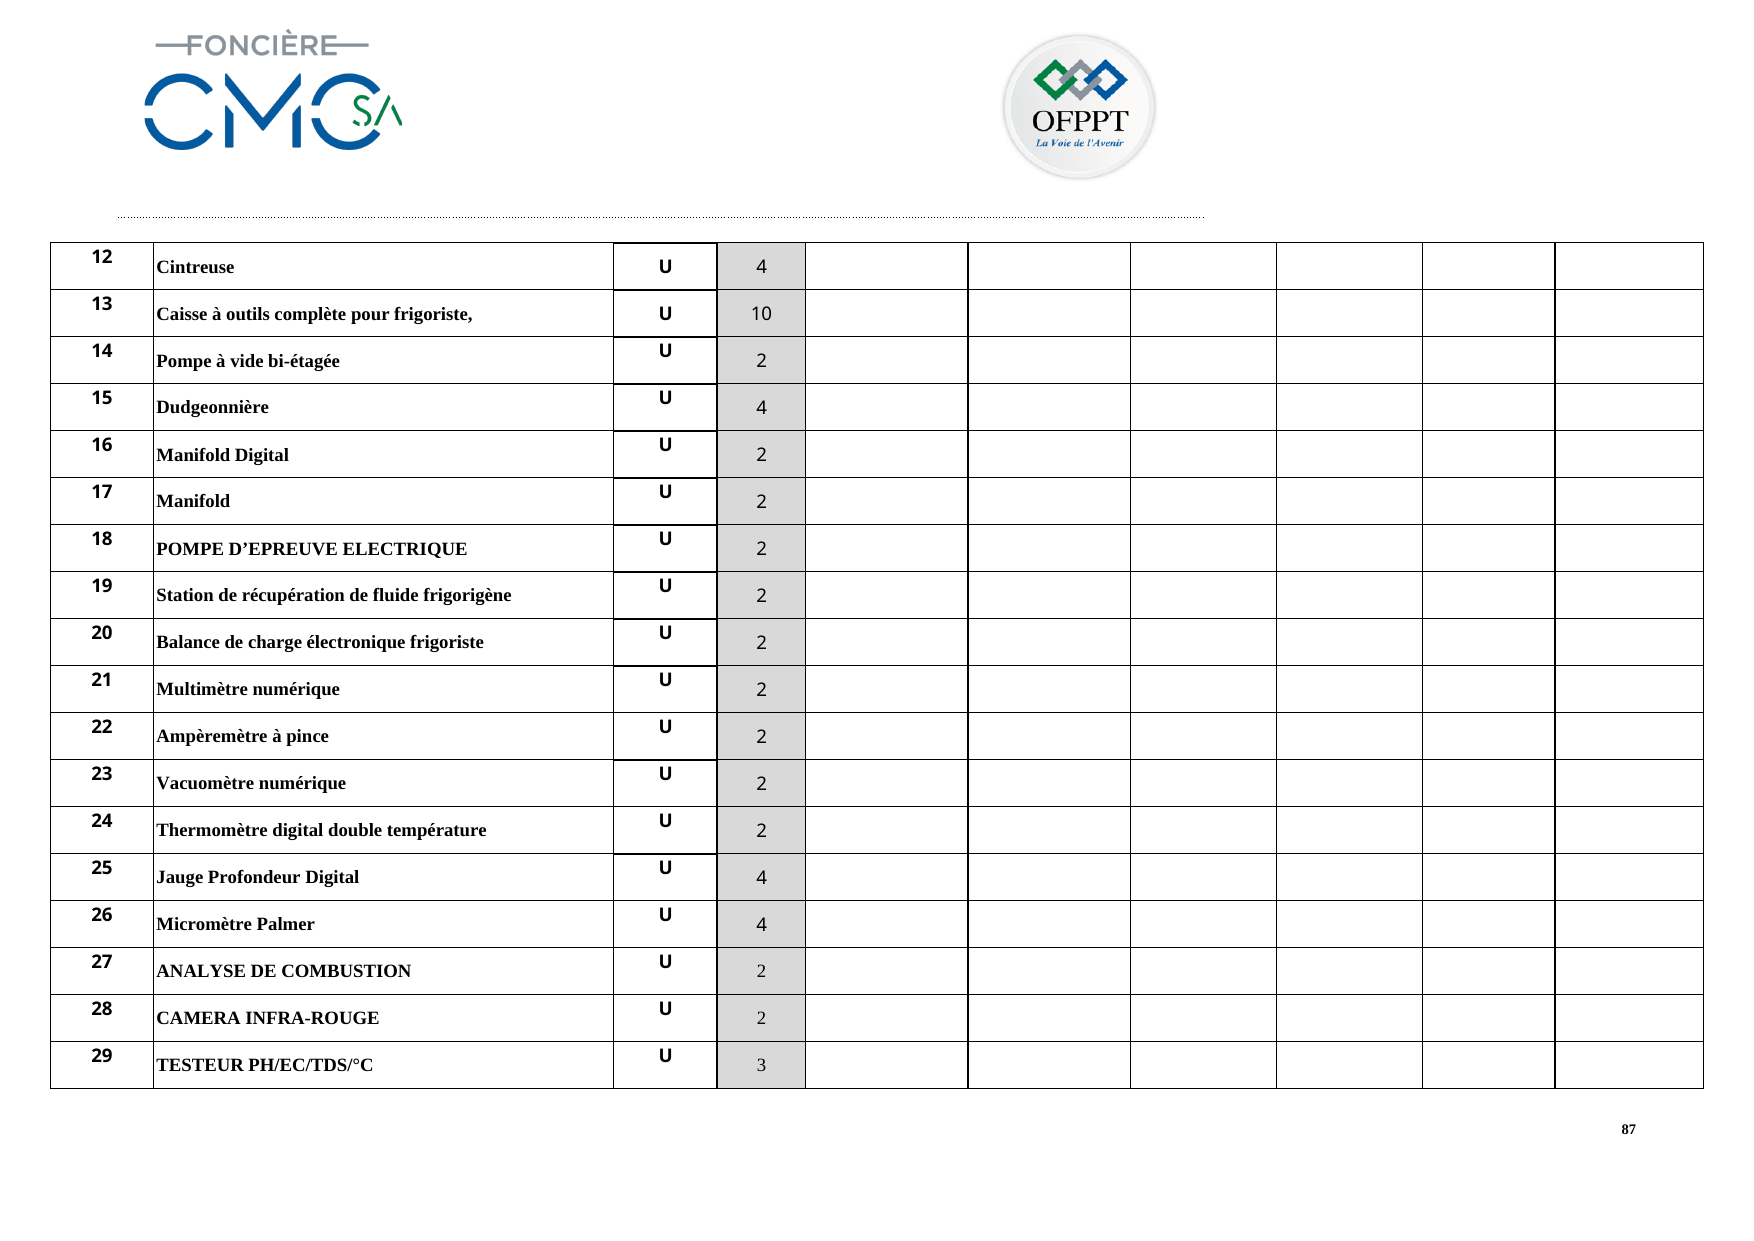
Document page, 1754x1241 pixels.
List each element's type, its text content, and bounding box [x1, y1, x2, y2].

table_cell [806, 948, 967, 994]
table_cell [1131, 619, 1276, 665]
table_cell U [614, 244, 716, 289]
table_cell [806, 478, 967, 524]
table_cell 26 [51, 901, 153, 947]
table_cell Micromètre Palmer [154, 901, 613, 947]
table_cell 2 [718, 807, 805, 853]
table_cell 2 [718, 995, 805, 1041]
table_cell [1131, 525, 1276, 571]
table_cell 20 [51, 619, 153, 665]
table_cell U [614, 291, 716, 336]
table_cell 3 [718, 1042, 805, 1088]
table_cell Manifold Digital [154, 431, 613, 477]
table_cell 4 [718, 854, 805, 900]
table_cell [1556, 337, 1703, 383]
table_cell 15 [51, 384, 153, 430]
table_cell [806, 1042, 967, 1088]
table_cell 29 [51, 1042, 153, 1088]
table_cell [1131, 1042, 1276, 1088]
table_cell [1423, 807, 1554, 853]
table_cell 2 [718, 666, 805, 712]
table_cell [1556, 619, 1703, 665]
table_cell [969, 948, 1130, 994]
table_cell Caisse à outils complète pour frigoriste, [154, 290, 613, 336]
table_cell [1556, 1042, 1703, 1088]
table_cell [969, 243, 1130, 289]
table_cell [1423, 290, 1554, 336]
table_cell [1277, 901, 1422, 947]
table_cell 16 [51, 431, 153, 477]
table_cell [969, 901, 1130, 947]
table_cell [1556, 384, 1703, 430]
table_cell [806, 243, 967, 289]
table_cell [969, 854, 1130, 900]
table_cell 2 [718, 760, 805, 806]
table_cell [1556, 760, 1703, 806]
table_cell Balance de charge électronique frigoriste [154, 619, 613, 665]
table_cell 10 [718, 290, 805, 336]
table_cell [1423, 1042, 1554, 1088]
table_cell Ampèremètre à pince [154, 713, 613, 759]
table_cell U [614, 1042, 716, 1088]
table_cell [1277, 290, 1422, 336]
table_cell [1423, 337, 1554, 383]
table_cell 2 [718, 478, 805, 524]
table_cell [806, 572, 967, 618]
table_cell 17 [51, 478, 153, 524]
table_cell 4 [718, 243, 805, 289]
table_cell Pompe à vide bi-étagée [154, 337, 613, 383]
table_cell 2 [718, 713, 805, 759]
table_cell [1277, 572, 1422, 618]
table_cell [1423, 431, 1554, 477]
table_cell U [614, 948, 716, 994]
table_cell [1277, 760, 1422, 806]
table_cell 22 [51, 713, 153, 759]
table_cell [1131, 478, 1276, 524]
table_cell [969, 713, 1130, 759]
table_cell [1131, 948, 1276, 994]
table_cell [1277, 1042, 1422, 1088]
table_cell [806, 807, 967, 853]
table_cell U [614, 432, 716, 477]
table_cell [1423, 478, 1554, 524]
table_cell [1556, 948, 1703, 994]
table_cell [1277, 854, 1422, 900]
table_cell [1556, 290, 1703, 336]
table_cell [806, 337, 967, 383]
table_cell [1131, 337, 1276, 383]
table_cell 4 [718, 901, 805, 947]
table_cell Cintreuse [154, 243, 613, 289]
table_cell U [614, 385, 716, 430]
table_cell [969, 525, 1130, 571]
table_cell [1131, 431, 1276, 477]
table_cell 12 [51, 243, 153, 289]
table_cell 13 [51, 290, 153, 336]
table_cell [1277, 948, 1422, 994]
table_cell [1423, 760, 1554, 806]
table_cell 2 [718, 431, 805, 477]
table_cell [1423, 713, 1554, 759]
table_cell [806, 431, 967, 477]
table_cell [969, 760, 1130, 806]
table_cell 2 [718, 525, 805, 571]
table_cell [1556, 901, 1703, 947]
table_cell U [614, 526, 716, 571]
table_cell [1277, 619, 1422, 665]
table_cell TESTEUR PH/EC/TDS/°C [154, 1042, 613, 1088]
table_cell [1131, 384, 1276, 430]
table_cell [806, 666, 967, 712]
table_cell [1556, 666, 1703, 712]
table_cell [969, 572, 1130, 618]
table_cell [1277, 995, 1422, 1041]
table_cell CAMERA INFRA-ROUGE [154, 995, 613, 1041]
table_cell [1131, 290, 1276, 336]
table_cell U [614, 901, 716, 947]
table_cell [969, 290, 1130, 336]
table_cell 21 [51, 666, 153, 712]
table_cell ANALYSE DE COMBUSTION [154, 948, 613, 994]
table_cell [1423, 854, 1554, 900]
table_cell [806, 713, 967, 759]
table_cell 28 [51, 995, 153, 1041]
table_cell [1131, 572, 1276, 618]
table_cell [1131, 760, 1276, 806]
table_cell [1423, 619, 1554, 665]
table_cell [1423, 901, 1554, 947]
table_cell U [614, 573, 716, 618]
table_cell [1556, 525, 1703, 571]
table_cell POMPE D’EPREUVE ELECTRIQUE [154, 525, 613, 571]
table_cell U [614, 855, 716, 900]
table_cell [1423, 572, 1554, 618]
table_cell U [614, 479, 716, 524]
table_cell [1131, 901, 1276, 947]
table_cell Vacuomètre numérique [154, 760, 613, 806]
table_cell 2 [718, 619, 805, 665]
table_cell [1556, 572, 1703, 618]
picture [997, 29, 1161, 184]
table_cell [969, 431, 1130, 477]
table_cell Jauge Profondeur Digital [154, 854, 613, 900]
table_cell Dudgeonnière [154, 384, 613, 430]
table_cell [1131, 243, 1276, 289]
table_cell [1277, 243, 1422, 289]
table_cell [1277, 384, 1422, 430]
table_cell [1556, 995, 1703, 1041]
table_cell [1556, 713, 1703, 759]
table_cell 2 [718, 572, 805, 618]
table_cell U [614, 761, 716, 806]
table_cell [1423, 948, 1554, 994]
table_cell U [614, 620, 716, 665]
table_cell [1131, 807, 1276, 853]
table_cell [806, 995, 967, 1041]
table_cell 23 [51, 760, 153, 806]
table_cell [806, 901, 967, 947]
table_cell [806, 760, 967, 806]
table_cell [806, 384, 967, 430]
table_cell [1556, 431, 1703, 477]
table_cell [1277, 525, 1422, 571]
table_cell [1423, 243, 1554, 289]
table_cell [1423, 995, 1554, 1041]
table_cell U [614, 713, 716, 759]
table_cell Multimètre numérique [154, 666, 613, 712]
table_cell [969, 1042, 1130, 1088]
table_cell Station de récupération de fluide frigorigène [154, 572, 613, 618]
table_cell [1277, 478, 1422, 524]
table_cell 27 [51, 948, 153, 994]
table_cell [1131, 854, 1276, 900]
table_cell [969, 384, 1130, 430]
table_cell [1556, 807, 1703, 853]
table_cell Manifold [154, 478, 613, 524]
table_cell 14 [51, 337, 153, 383]
picture [144, 29, 403, 150]
table_cell 2 [718, 337, 805, 383]
table_cell U [614, 667, 716, 712]
table_cell [1131, 995, 1276, 1041]
table_cell [969, 619, 1130, 665]
table_cell [1277, 807, 1422, 853]
table_cell [969, 337, 1130, 383]
table_cell [1131, 666, 1276, 712]
table_cell [1423, 525, 1554, 571]
table_cell [969, 995, 1130, 1041]
table_cell 18 [51, 525, 153, 571]
table_cell [1556, 854, 1703, 900]
table_cell 19 [51, 572, 153, 618]
table_cell [806, 525, 967, 571]
table_cell [969, 666, 1130, 712]
table_cell [1131, 713, 1276, 759]
table_cell [1423, 384, 1554, 430]
table_cell U [614, 807, 716, 853]
table_cell 25 [51, 854, 153, 900]
table_cell 24 [51, 807, 153, 853]
table_cell Thermomètre digital double température [154, 807, 613, 853]
table_cell [969, 478, 1130, 524]
table_cell [1556, 243, 1703, 289]
table_cell U [614, 338, 716, 383]
table_cell 4 [718, 384, 805, 430]
table_cell U [614, 995, 716, 1041]
table_cell [806, 290, 967, 336]
table_cell [1556, 478, 1703, 524]
table_cell [1423, 666, 1554, 712]
table_cell [969, 807, 1130, 853]
table_cell [1277, 713, 1422, 759]
table_cell [1277, 337, 1422, 383]
table_cell [806, 854, 967, 900]
table_cell [806, 619, 967, 665]
table_cell [1277, 431, 1422, 477]
table_cell 2 [718, 948, 805, 994]
table_cell [1277, 666, 1422, 712]
